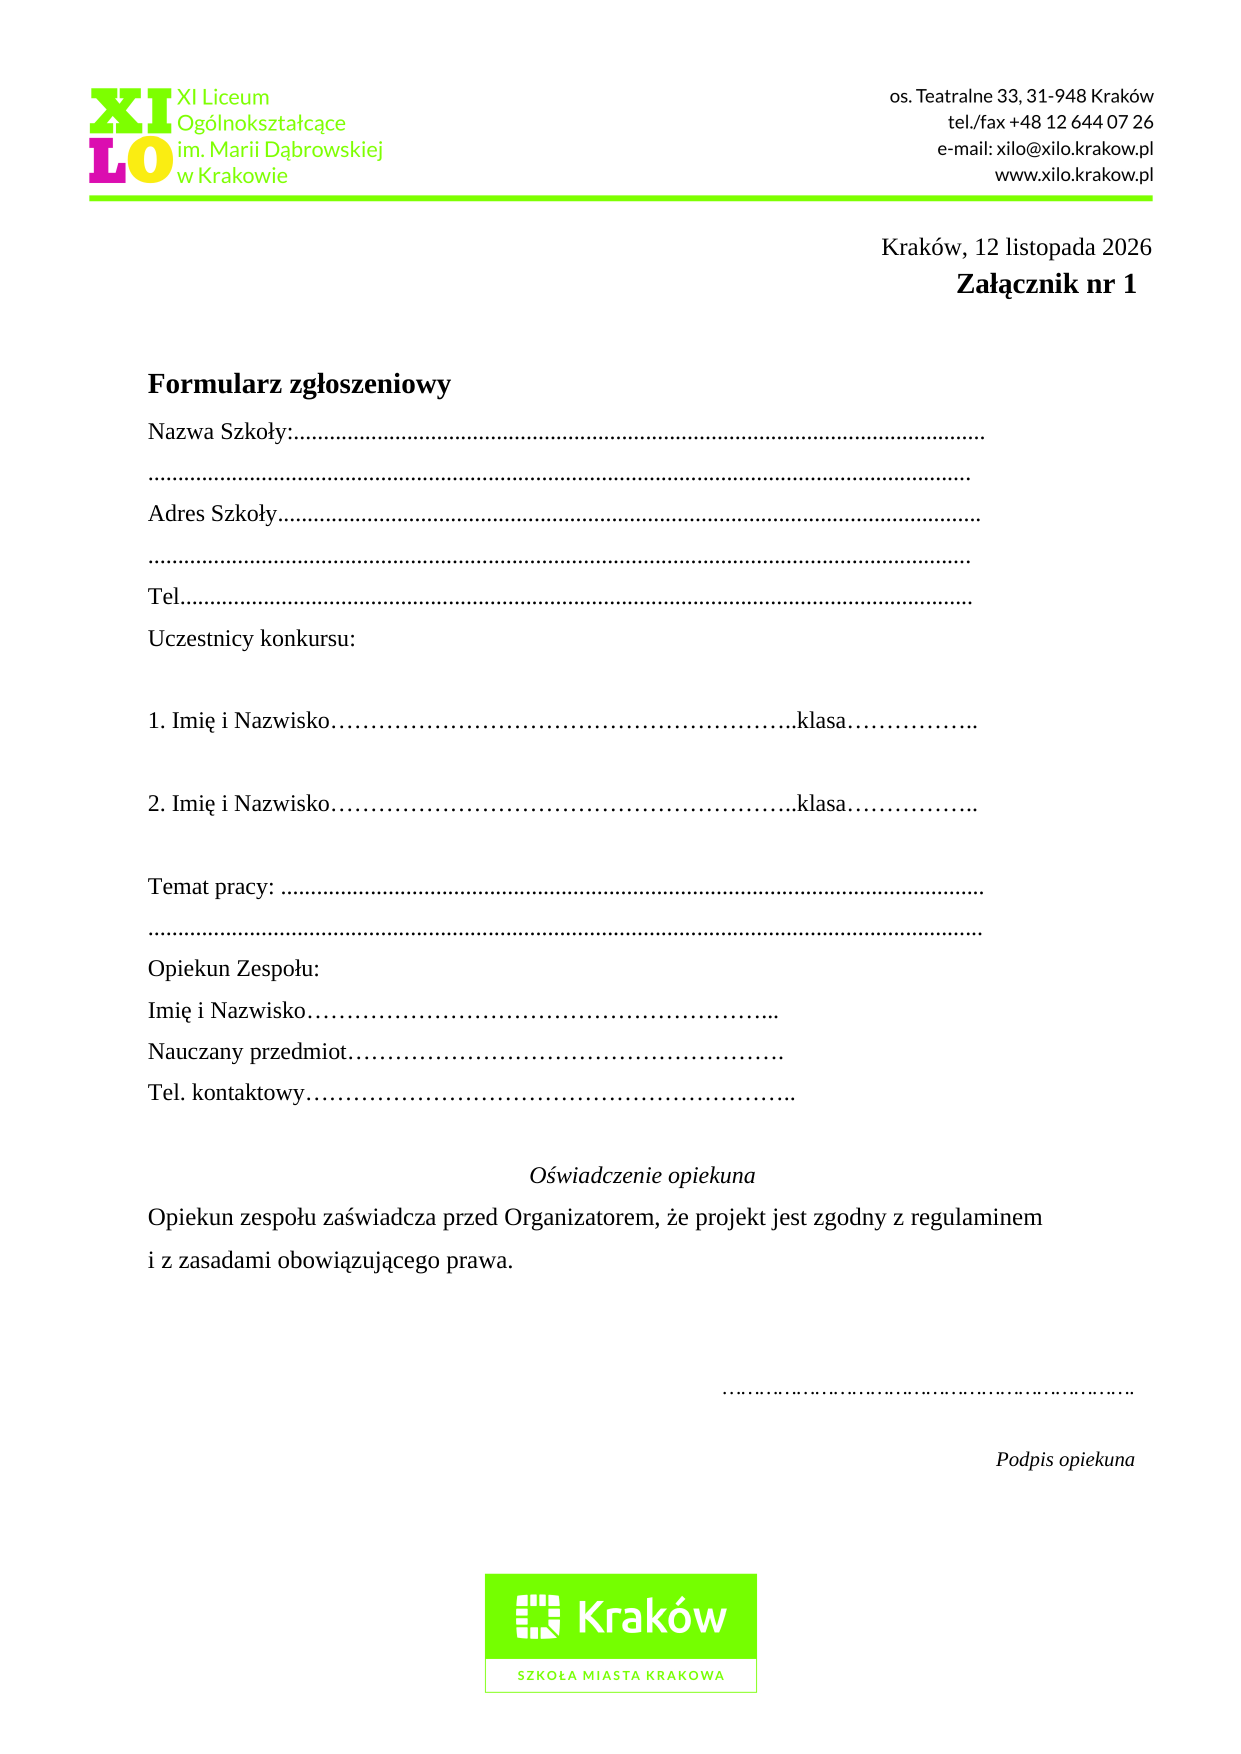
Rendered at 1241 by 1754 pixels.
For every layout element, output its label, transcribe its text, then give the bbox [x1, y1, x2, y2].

text Tel. kontaktowy…………………………………………………….. [148, 1078, 1137, 1106]
text Oświadczenie opiekuna [148, 1161, 1137, 1189]
text Opiekun zespołu zaświadcza przed Organizatorem, że projekt jest zgodny z regulaminem i z zasadami obowiązującego prawa. [148, 1202, 1137, 1274]
text .......................................................................................................................................... [148, 458, 1137, 486]
text …………………………………………………………. [148, 1375, 1137, 1399]
text Opiekun Zespołu: [148, 954, 1137, 982]
text Tel..................................................................................................................................... [148, 582, 1137, 610]
text Podpis opiekuna [148, 1447, 1137, 1471]
text ............................................................................................................................................ [148, 913, 1137, 941]
text Nazwa Szkoły:.................................................................................................................... [148, 417, 1137, 444]
text Imię i Nazwisko…………………………………………………... Nauczany przedmiot………………………………………………. [148, 996, 1137, 1065]
text Załącznik nr 1 [148, 266, 1137, 299]
text 1. Imię i Nazwisko…………………………………………………..klasa…………….. [148, 706, 1137, 734]
text Temat pracy: ...................................................................................................................... [148, 872, 1137, 899]
text Uczestnicy konkursu: [148, 623, 1137, 651]
text Formularz zgłoszeniowy [148, 366, 1137, 400]
text .......................................................................................................................................... [148, 541, 1137, 568]
picture [0, 1545, 1241, 1752]
picture [0, 0, 1241, 207]
text Adres Szkoły...................................................................................................................... [148, 499, 1137, 527]
text 2. Imię i Nazwisko…………………………………………………..klasa…………….. [148, 789, 1137, 817]
